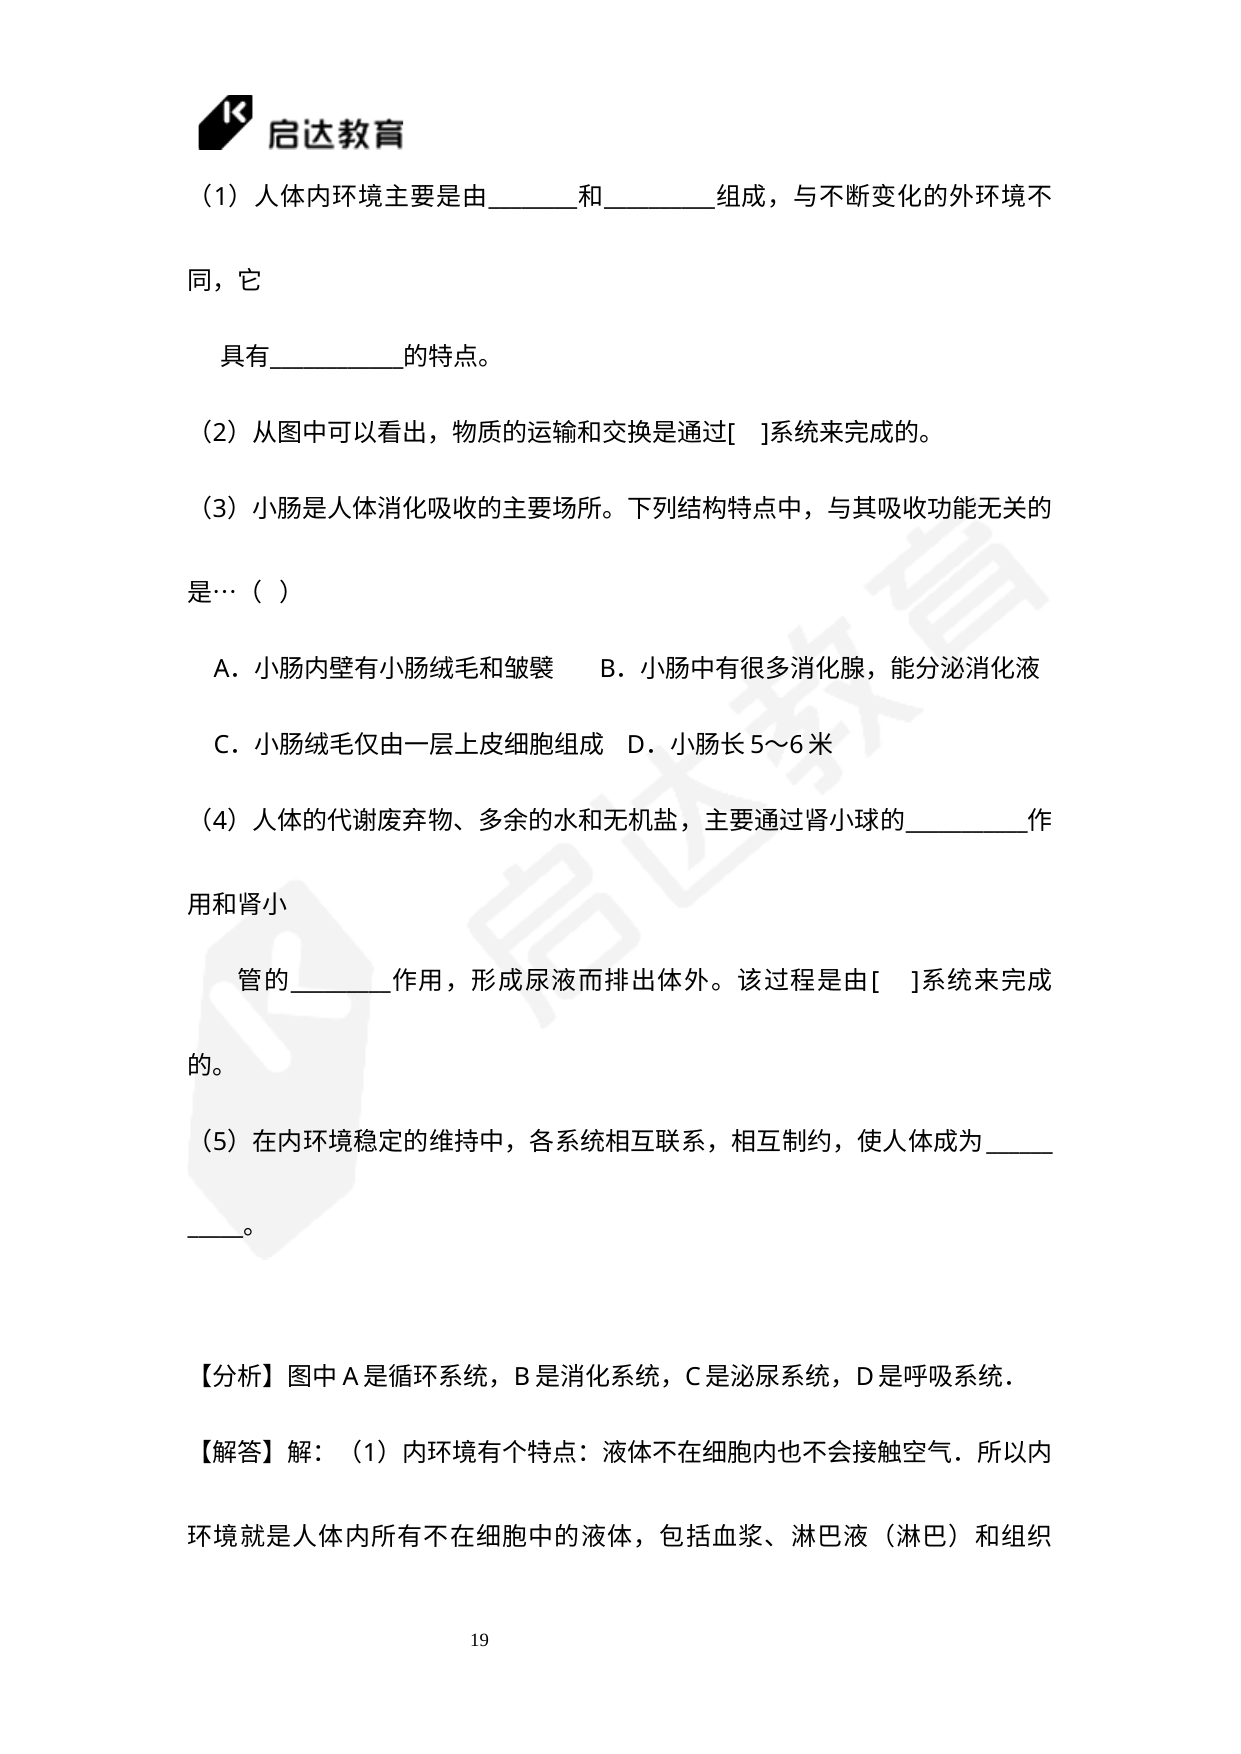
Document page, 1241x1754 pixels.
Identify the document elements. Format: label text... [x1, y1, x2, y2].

text 具有____________的特点。 [187, 322, 1053, 387]
text （4）人体的代谢废弃物、多余的水和无机盐，主要通过肾小球的___________作用和肾小 [187, 786, 1053, 935]
picture [198, 95, 404, 150]
text （1）人体内环境主要是由________和__________组成，与不断变化的外环境不同，它 [187, 162, 1053, 311]
text A．小肠内壁有小肠绒毛和皱襞 B．小肠中有很多消化腺，能分泌消化液 [187, 634, 1053, 699]
text C．小肠绒毛仅由一层上皮细胞组成 D．小肠长5～6米 [187, 710, 1053, 775]
text 管的_________作用，形成尿液而排出体外。该过程是由[ ]系统来完成的。 [187, 946, 1053, 1096]
text （2）从图中可以看出，物质的运输和交换是通过[ ]系统来完成的。 [187, 398, 1053, 463]
text （5）在内环境稳定的维持中，各系统相互联系，相互制约，使人体成为___________。 [187, 1107, 1053, 1256]
text （3）小肠是人体消化吸收的主要场所。下列结构特点中，与其吸收功能无关的是…（ ） [187, 474, 1053, 623]
text 【分析】图中A是循环系统，B是消化系统，C是泌尿系统，D是呼吸系统． [187, 1342, 1053, 1407]
